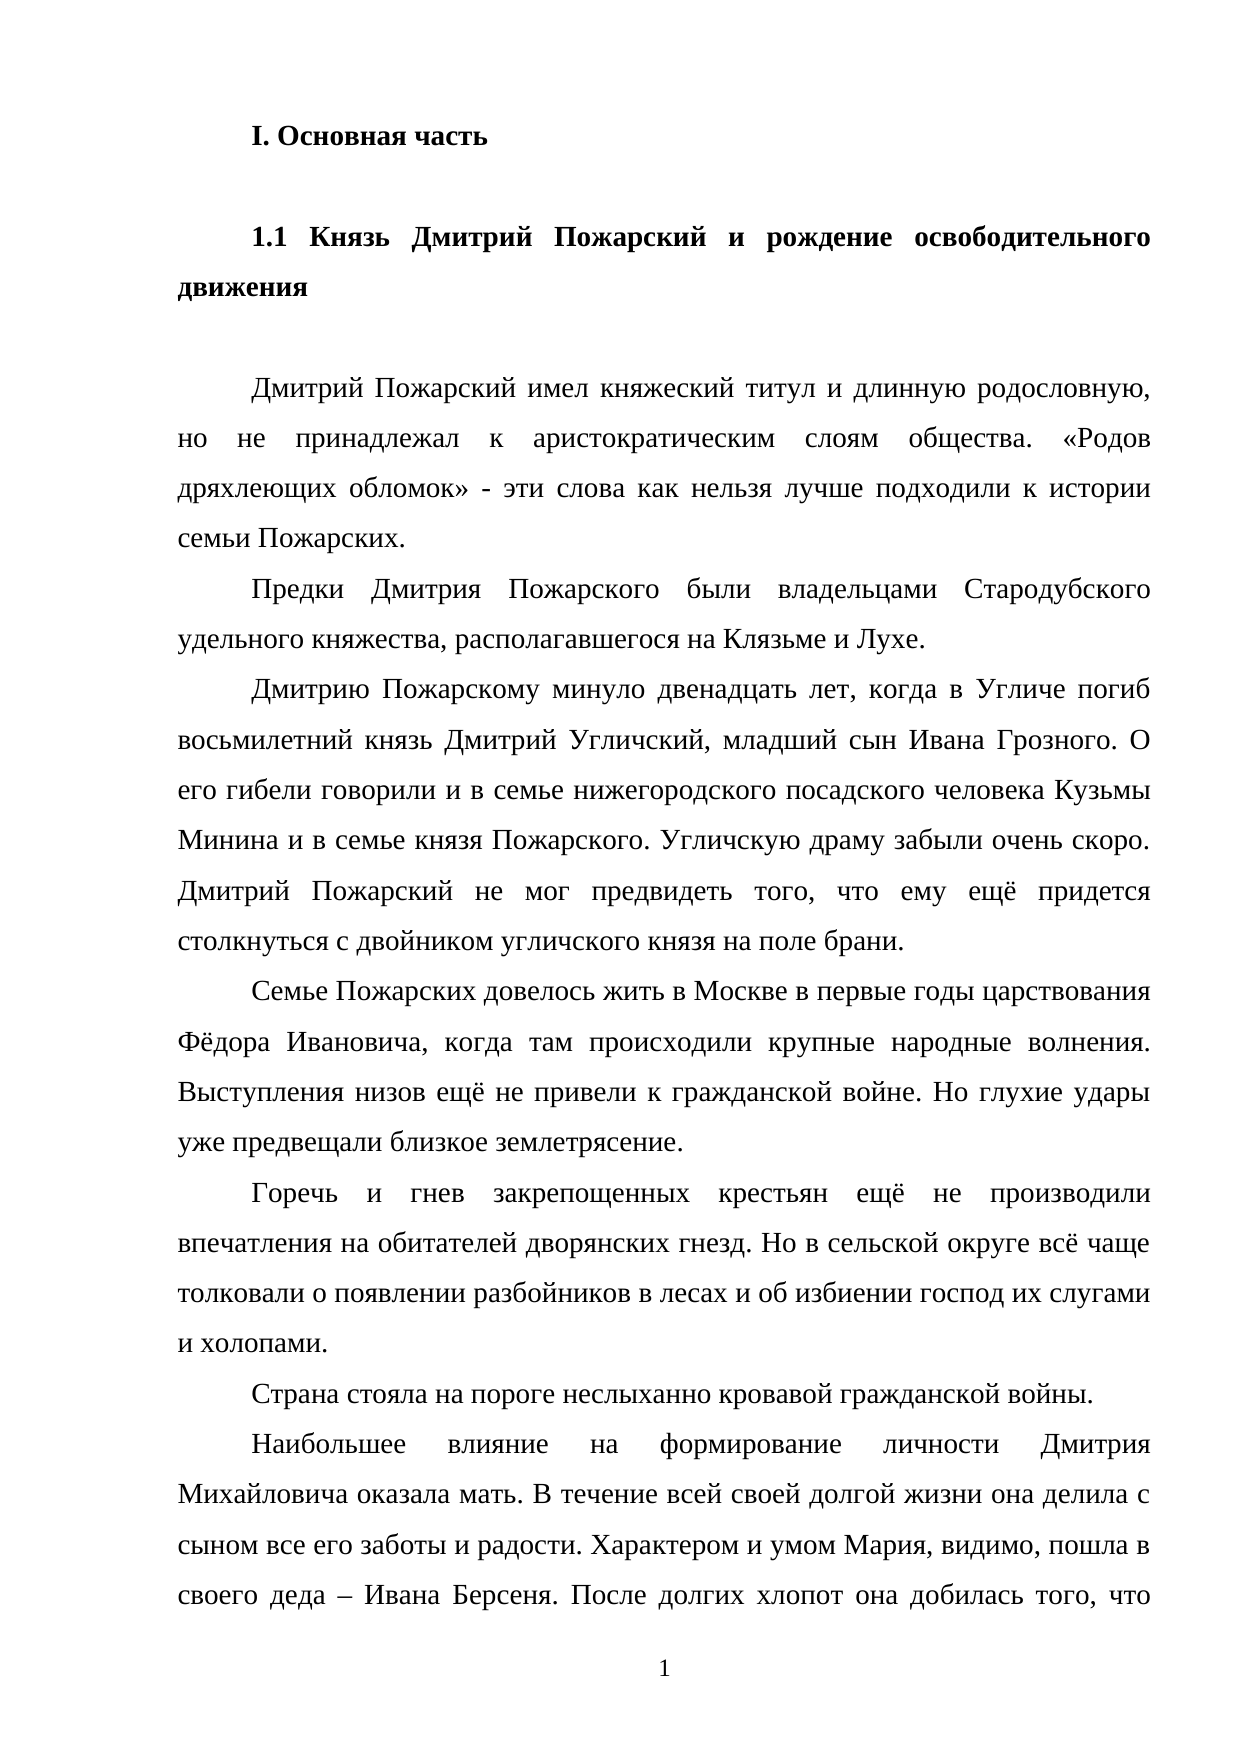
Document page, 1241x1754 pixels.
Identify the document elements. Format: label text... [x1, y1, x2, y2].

text Предки Дмитрия Пожарского были владельцами Стародубского удельного княжества, располагавшегося на Клязьме и Лухе. [177, 571, 1152, 655]
text Семье Пожарских довелось жить в Москве в первые годы царствования Фёдора Ивановича, когда там происходили крупные народные волнения. Выступления низов ещё не привели к гражданской войне. Но глухие удары уже предвещали близкое землетрясение. [177, 973, 1152, 1158]
text Горечь и гнев закрепощенных крестьян ещё не производили впечатления на обитателей дворянских гнезд. Но в сельской округе всё чаще толковали о появлении разбойников в лесах и об избиении господ их слугами и холопами. [177, 1175, 1152, 1359]
text Дмитрий Пожарский имел княжеский титул и длинную родословную, но не принадлежал к аристократическим слоям общества. «Родов дряхлеющих обломок» - эти слова как нельзя лучше подходили к истории семьи Пожарских. [177, 370, 1152, 554]
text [177, 1426, 1152, 1611]
text I. Основная часть [177, 118, 1152, 152]
text 1.1 Князь Дмитрий Пожарский и рождение освободительного движения [177, 219, 1152, 303]
text Страна стояла на пороге неслыханно кровавой гражданской войны. [177, 1376, 1152, 1409]
text Дмитрию Пожарскому минуло двенадцать лет, когда в Угличе погиб восьмилетний князь Дмитрий Угличский, младший сын Ивана Грозного. О его гибели говорили и в семье нижегородского посадского человека Кузьмы Минина и в семье князя Пожарского. Угличскую драму забыли очень скоро. Дмитрий Пожарский не мог предвидеть того, что ему ещё придется столкнуться с двойником угличского князя на поле брани. [177, 672, 1152, 957]
